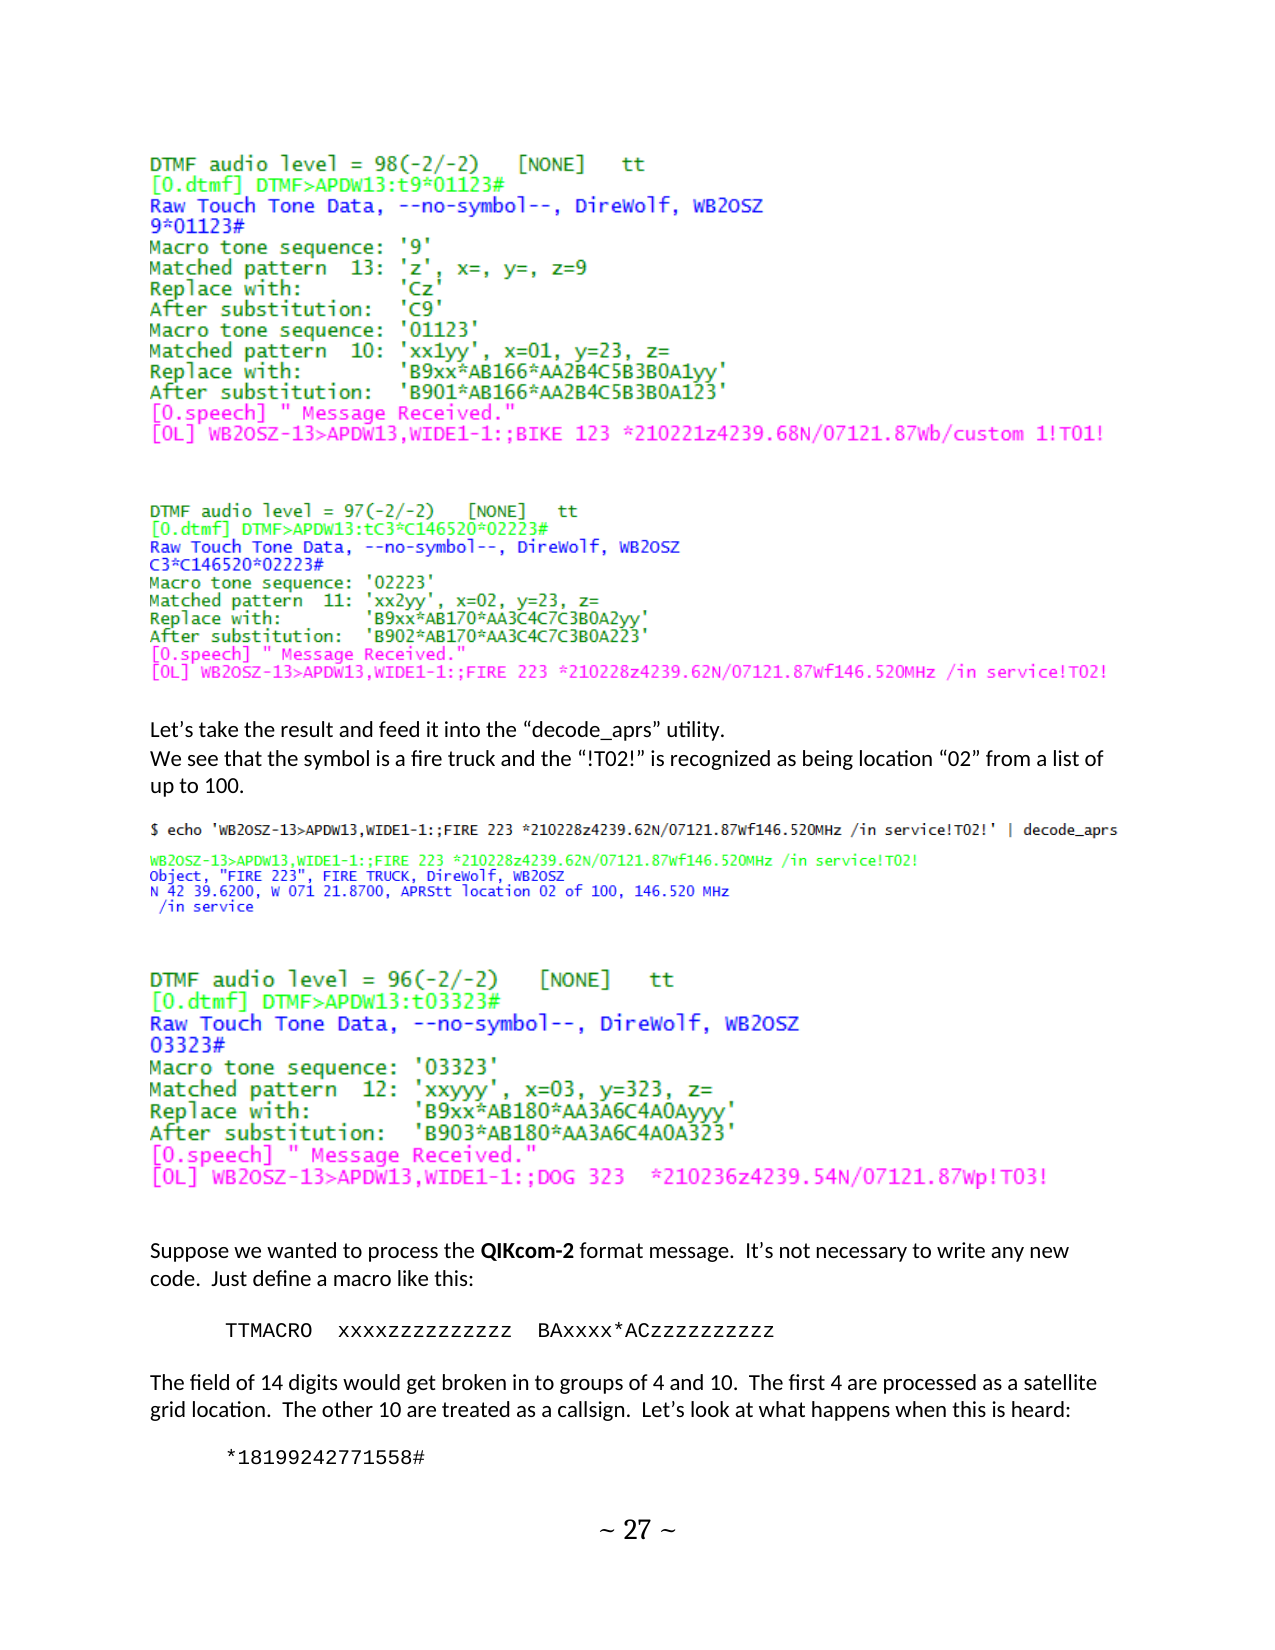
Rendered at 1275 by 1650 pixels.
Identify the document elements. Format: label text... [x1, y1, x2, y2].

picture [150, 823, 1125, 916]
list Let’s take the result and feed it into the “decode_aprs” utility. [150, 716, 1125, 744]
list We see that the symbol is a fire truck and the “!T02!” is recognized as being location “02” from a list of up to 100. [150, 744, 1125, 800]
list Suppose we wanted to process the QIKcom-2 format message. It’s not necessary to write any new code. Just define a macro like this: [150, 1236, 1125, 1292]
list TTMACRO xxxxzzzzzzzzzz BAxxxx*ACzzzzzzzzzz [150, 1320, 1125, 1344]
list The field of 14 digits would get broken in to groups of 4 and 10. The first 4 are processed as a satellite grid location. The other 10 are treated as a callsign. Let’s look at what happens when this is heard: [150, 1368, 1125, 1424]
picture [150, 498, 1125, 692]
picture [150, 150, 1125, 451]
picture [150, 962, 1074, 1189]
list *18199242771558# [225, 1447, 1125, 1471]
